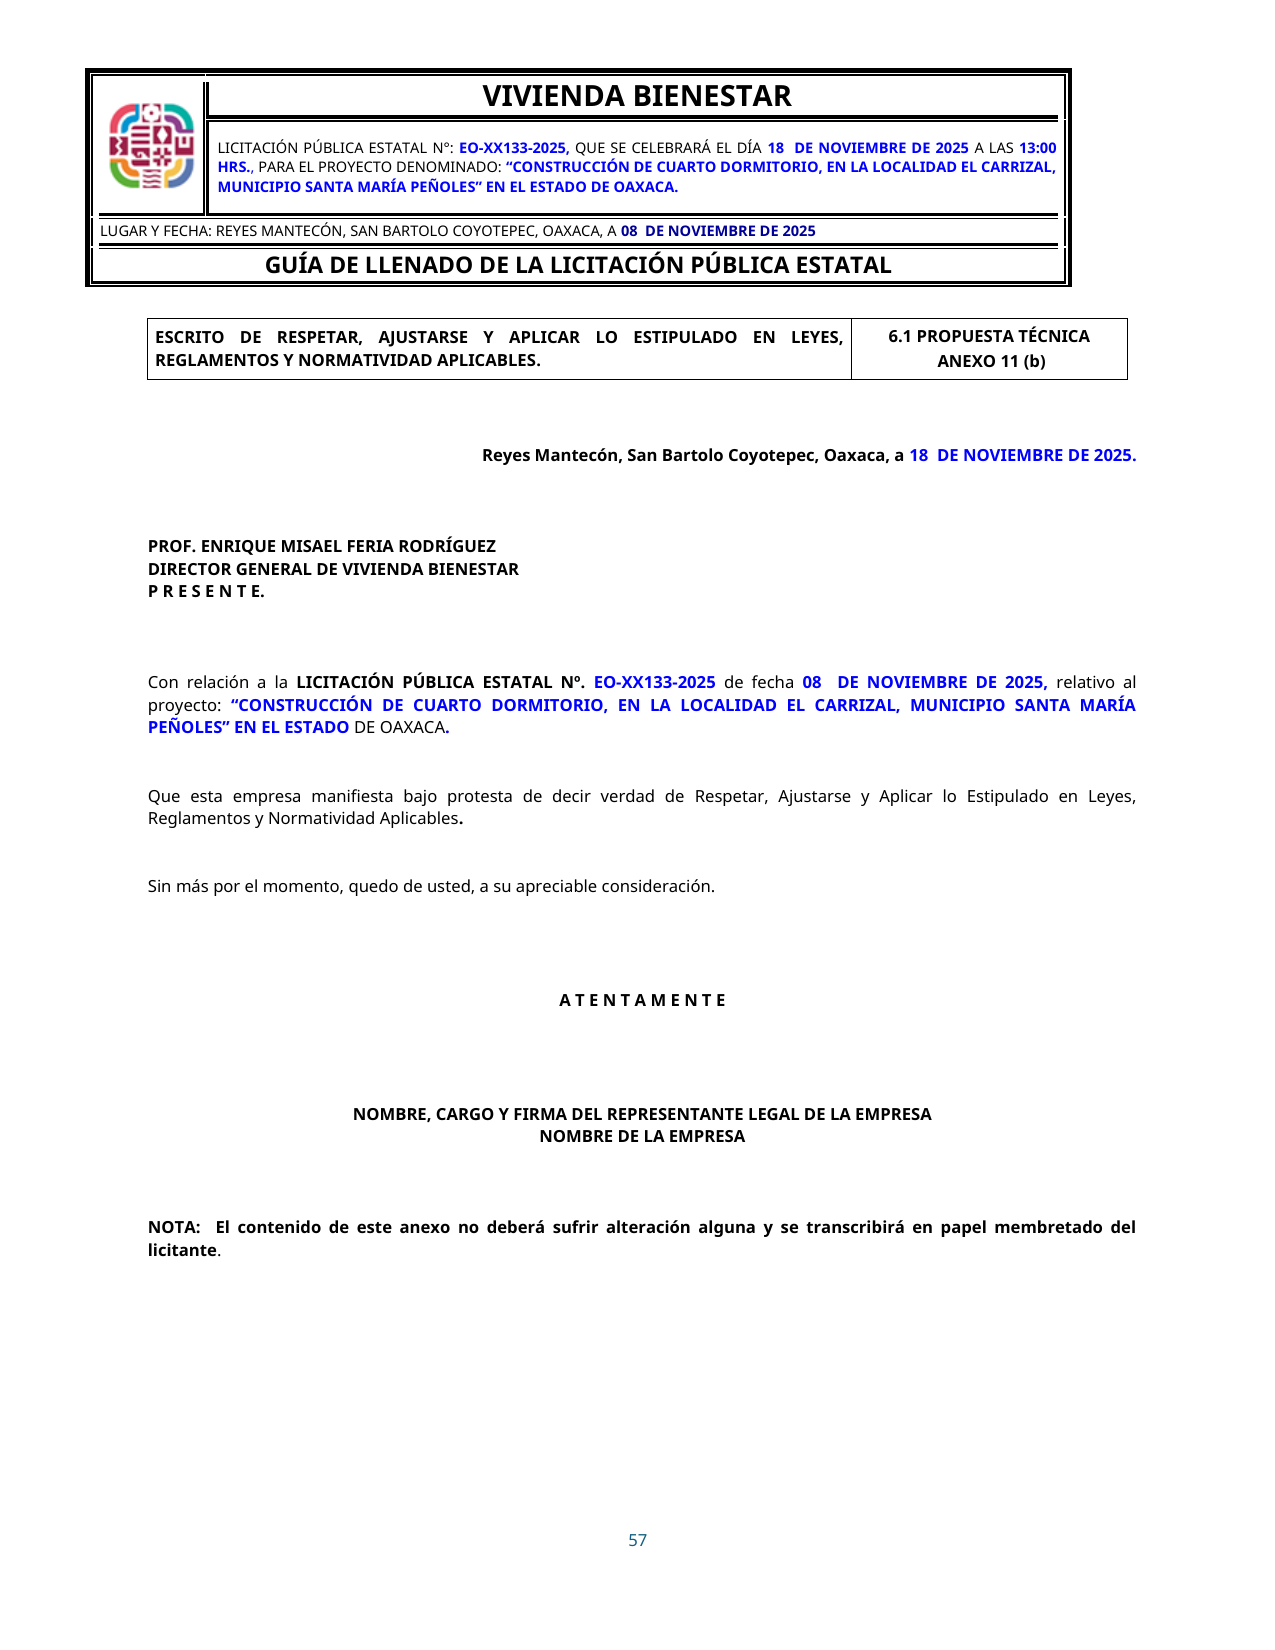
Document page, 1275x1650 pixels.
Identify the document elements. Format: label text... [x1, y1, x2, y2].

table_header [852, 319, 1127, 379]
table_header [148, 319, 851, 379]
list Con relación a la LICITACIÓN PÚBLICA ESTATAL Nº. EO-XX133-2025 de fecha 08 DE NOVIEMBRE DE 2025, relativo al proyecto: “CONSTRUCCIÓN DE CUARTO DORMITORIO, EN LA LOCALIDAD EL CARRIZAL, MUNICIPIO SANTA MARÍA PEÑOLES” EN EL ESTADO DE OAXACA. [148, 671, 1137, 739]
text A T E N T A M E N T E [148, 989, 1137, 1011]
text DIRECTOR GENERAL DE VIVIENDA BIENESTAR [148, 557, 1137, 580]
text Que esta empresa manifiesta bajo protesta de decir verdad de Respetar, Ajustarse y Aplicar lo Estipulado en Leyes, Reglamentos y Normatividad Aplicables. [148, 784, 1137, 830]
text P R E S E N T E. [148, 580, 1137, 603]
text NOMBRE DE LA EMPRESA [148, 1125, 1137, 1148]
text NOMBRE, CARGO Y FIRMA DEL REPRESENTANTE LEGAL DE LA EMPRESA [148, 1102, 1137, 1125]
text PROF. ENRIQUE MISAEL FERIA RODRÍGUEZ [148, 534, 1137, 557]
text NOTA: El contenido de este anexo no deberá sufrir alteración alguna y se transcribirá en papel membretado del licitante. [148, 1216, 1137, 1261]
picture [98, 95, 203, 194]
text Reyes Mantecón, San Bartolo Coyotepec, Oaxaca, a 18 DE NOVIEMBRE DE 2025. [148, 444, 1137, 466]
text Sin más por el momento, quedo de usted, a su apreciable consideración. [148, 875, 1137, 898]
